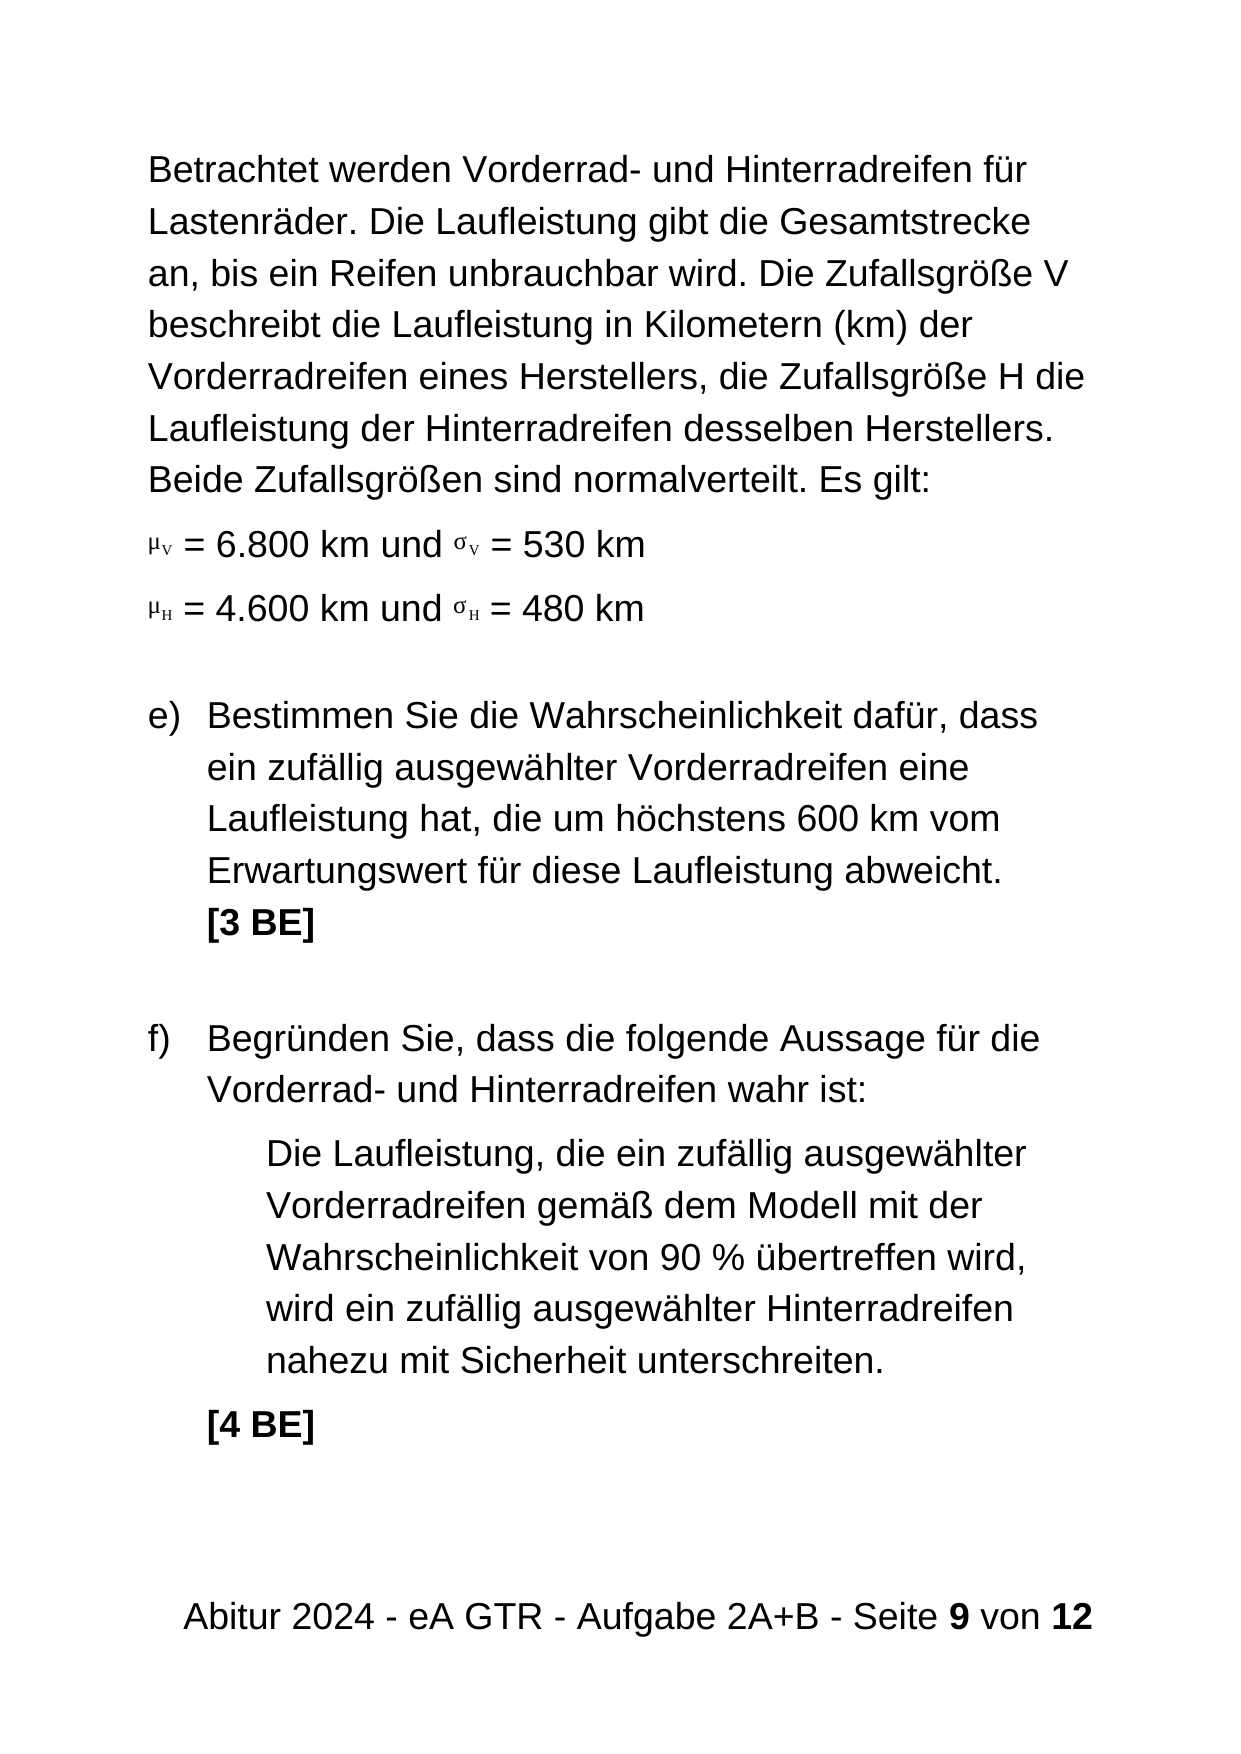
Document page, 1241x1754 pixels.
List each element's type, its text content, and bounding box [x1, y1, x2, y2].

text = 4.600 km und = 480 km [148, 586, 1093, 629]
list Die Laufleistung, die ein zufällig ausgewählter Vorderradreifen gemäß dem Modell mit der Wahrscheinlichkeit von 90 % übertreffen wird, wird ein zufällig ausgewählter Hinterradreifen nahezu mit Sicherheit unterschreiten. [266, 1132, 1093, 1381]
text Betrachtet werden Vorderrad- und Hinterradreifen für Lastenräder. Die Laufleistung gibt die Gesamtstrecke an, bis ein Reifen unbrauchbar wird. Die Zufallsgröße V beschreibt die Laufleistung in Kilometern (km) der Vorderradreifen eines Herstellers, die Zufallsgröße H die Laufleistung der Hinterradreifen desselben Herstellers. Beide Zufallsgrößen sind normalverteilt. Es gilt: [148, 148, 1093, 501]
list e) Bestimmen Sie die Wahrscheinlichkeit dafür, dass ein zufällig ausgewählter Vorderradreifen eine Laufleistung hat, die um höchstens 600 km vom Erwartungswert für diese Laufleistung abweicht. [3 BE] [148, 693, 1093, 995]
list [4 BE] [207, 1402, 1093, 1497]
list f) Begründen Sie, dass die folgende Aussage für die Vorderrad- und Hinterradreifen wahr ist: [148, 1016, 1093, 1111]
text = 6.800 km und = 530 km [148, 522, 1093, 565]
